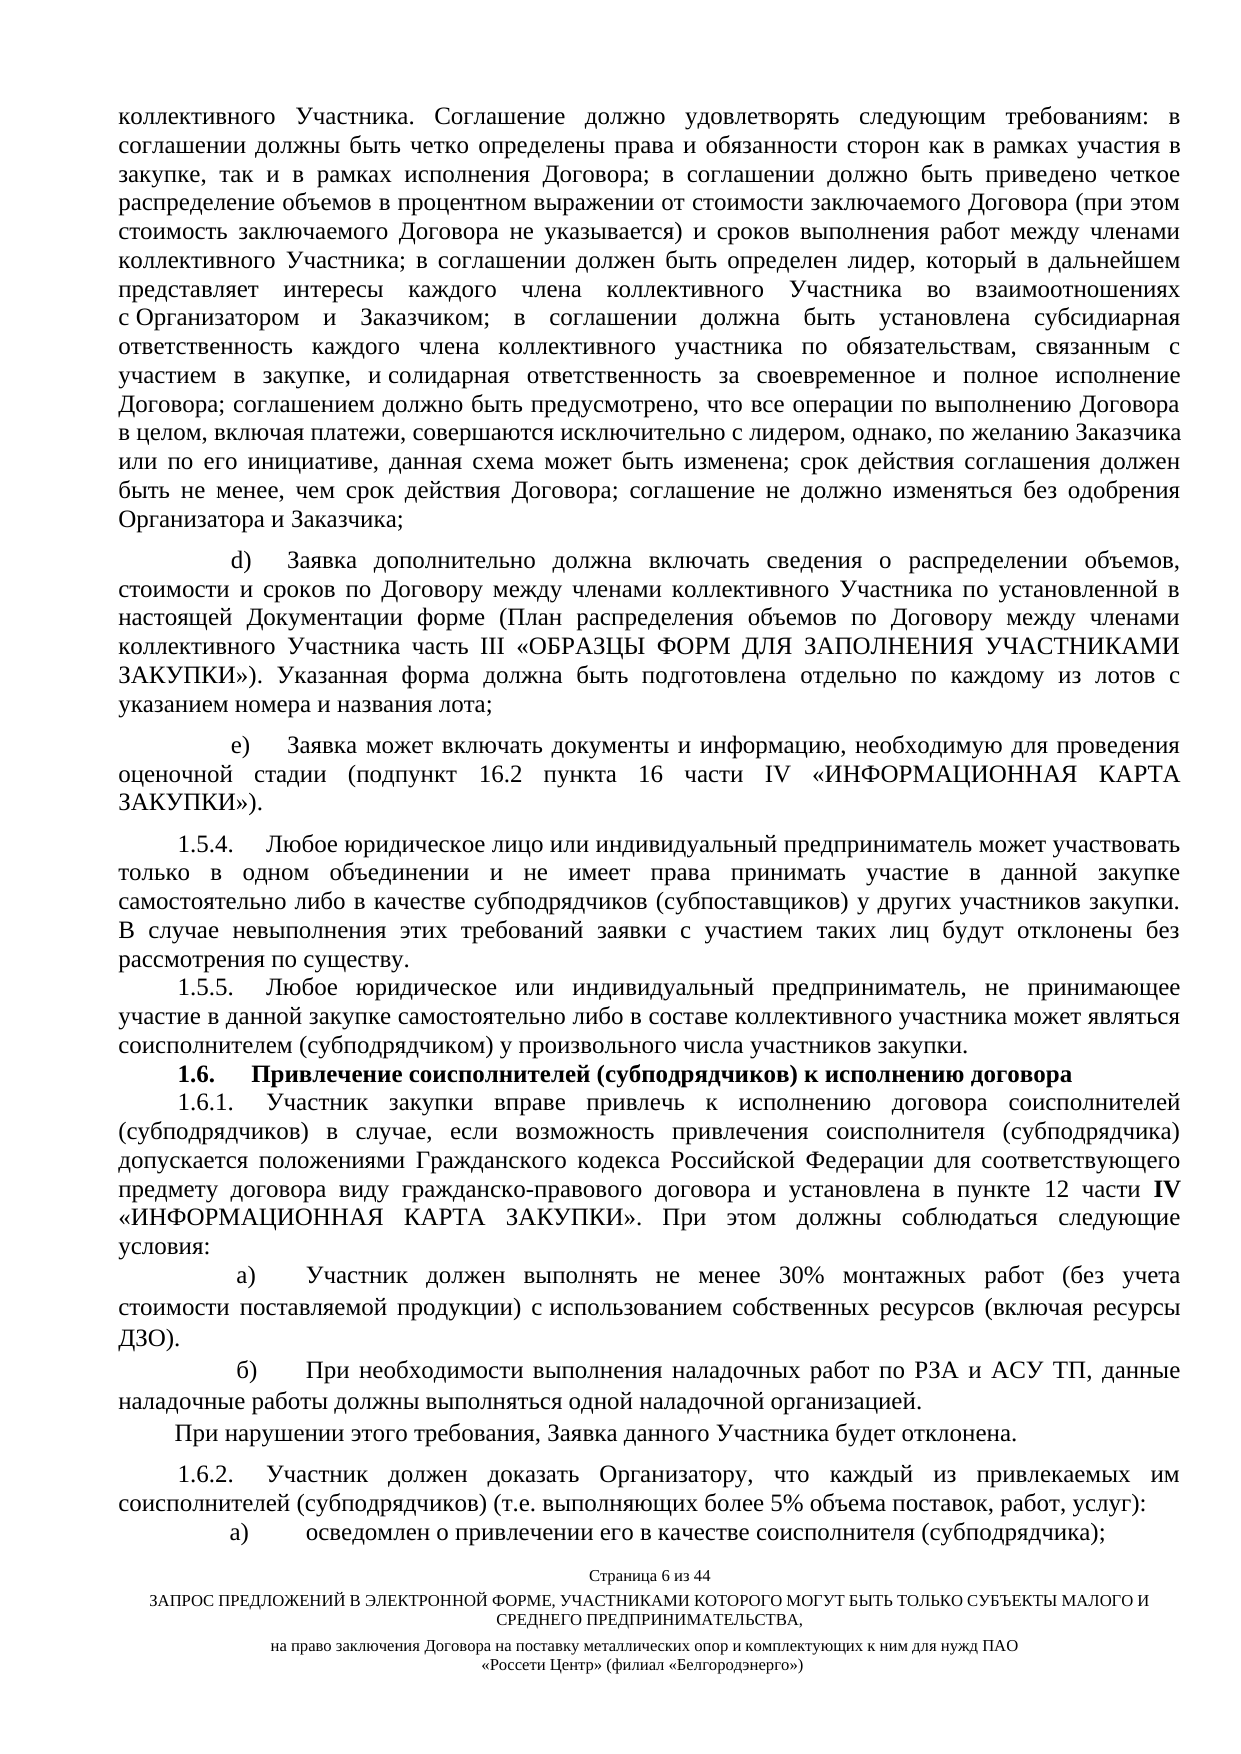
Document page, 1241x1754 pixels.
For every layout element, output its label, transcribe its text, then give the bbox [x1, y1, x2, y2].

list При необходимости выполнения наладочных работ по РЗА и АСУ ТП, данные наладочные работы должны выполняться одной наладочной организацией. [118, 1355, 1181, 1415]
list Заявка дополнительно должна включать сведения о распределении объемов, стоимости и сроков по Договору между членами коллективного Участника по установленной в настоящей Документации форме (План распределения объемов по Договору между членами коллективного Участника часть III «ОБРАЗЦЫ ФОРМ ДЛЯ ЗАПОЛНЕНИЯ УЧАСТНИКАМИ ЗАКУПКИ»). Указанная форма должна быть подготовлена отдельно по каждому из лотов с указанием номера и названия лота; [118, 545, 1181, 717]
subtitle Участник закупки вправе привлечь к исполнению договора соисполнителей (субподрядчиков) в случае, если возможность привлечения соисполнителя (субподрядчика) допускается положениями Гражданского кодекса Российской Федерации для соответствующего предмету договора виду гражданско-правового договора и установлена в пункте 12 части IV «ИНФОРМАЦИОННАЯ КАРТА ЗАКУПКИ». При этом должны соблюдаться следующие условия: [118, 1087, 1181, 1260]
list осведомлен о привлечении его в качестве соисполнителя (субподрядчика); [118, 1517, 1181, 1545]
subtitle Участник должен доказать Организатору, что каждый из привлекаемых им соисполнителей (субподрядчиков) (т.е. выполняющих более 5% объема поставок, работ, услуг): [118, 1459, 1181, 1517]
subtitle Привлечение соисполнителей (субподрядчиков) к исполнению договора [118, 1059, 1181, 1087]
list Участник должен выполнять не менее 30% монтажных работ (без учета стоимости поставляемой продукции) c использованием собственных ресурсов (включая ресурсы ДЗО). [118, 1260, 1181, 1352]
list Заявка может включать документы и информацию, необходимую для проведения оценочной стадии (подпункт 16.2 пункта 16 части IV «ИНФОРМАЦИОННАЯ КАРТА ЗАКУПКИ»). [118, 730, 1181, 816]
subtitle Любое юридическое лицо или индивидуальный предприниматель может участвовать только в одном объединении и не имеет права принимать участие в данной закупке самостоятельно либо в качестве субподрядчиков (субпоставщиков) у других участников закупки. В случае невыполнения этих требований заявки с участием таких лиц будут отклонены без рассмотрения по существу. [118, 829, 1181, 972]
text При нарушении этого требования, Заявка данного Участника будет отклонена. [174, 1418, 1181, 1447]
subtitle Любое юридическое или индивидуальный предприниматель, не принимающее участие в данной закупке самостоятельно либо в составе коллективного участника может являться соисполнителем (субподрядчиком) у произвольного числа участников закупки. [118, 972, 1181, 1059]
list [118, 101, 1181, 532]
